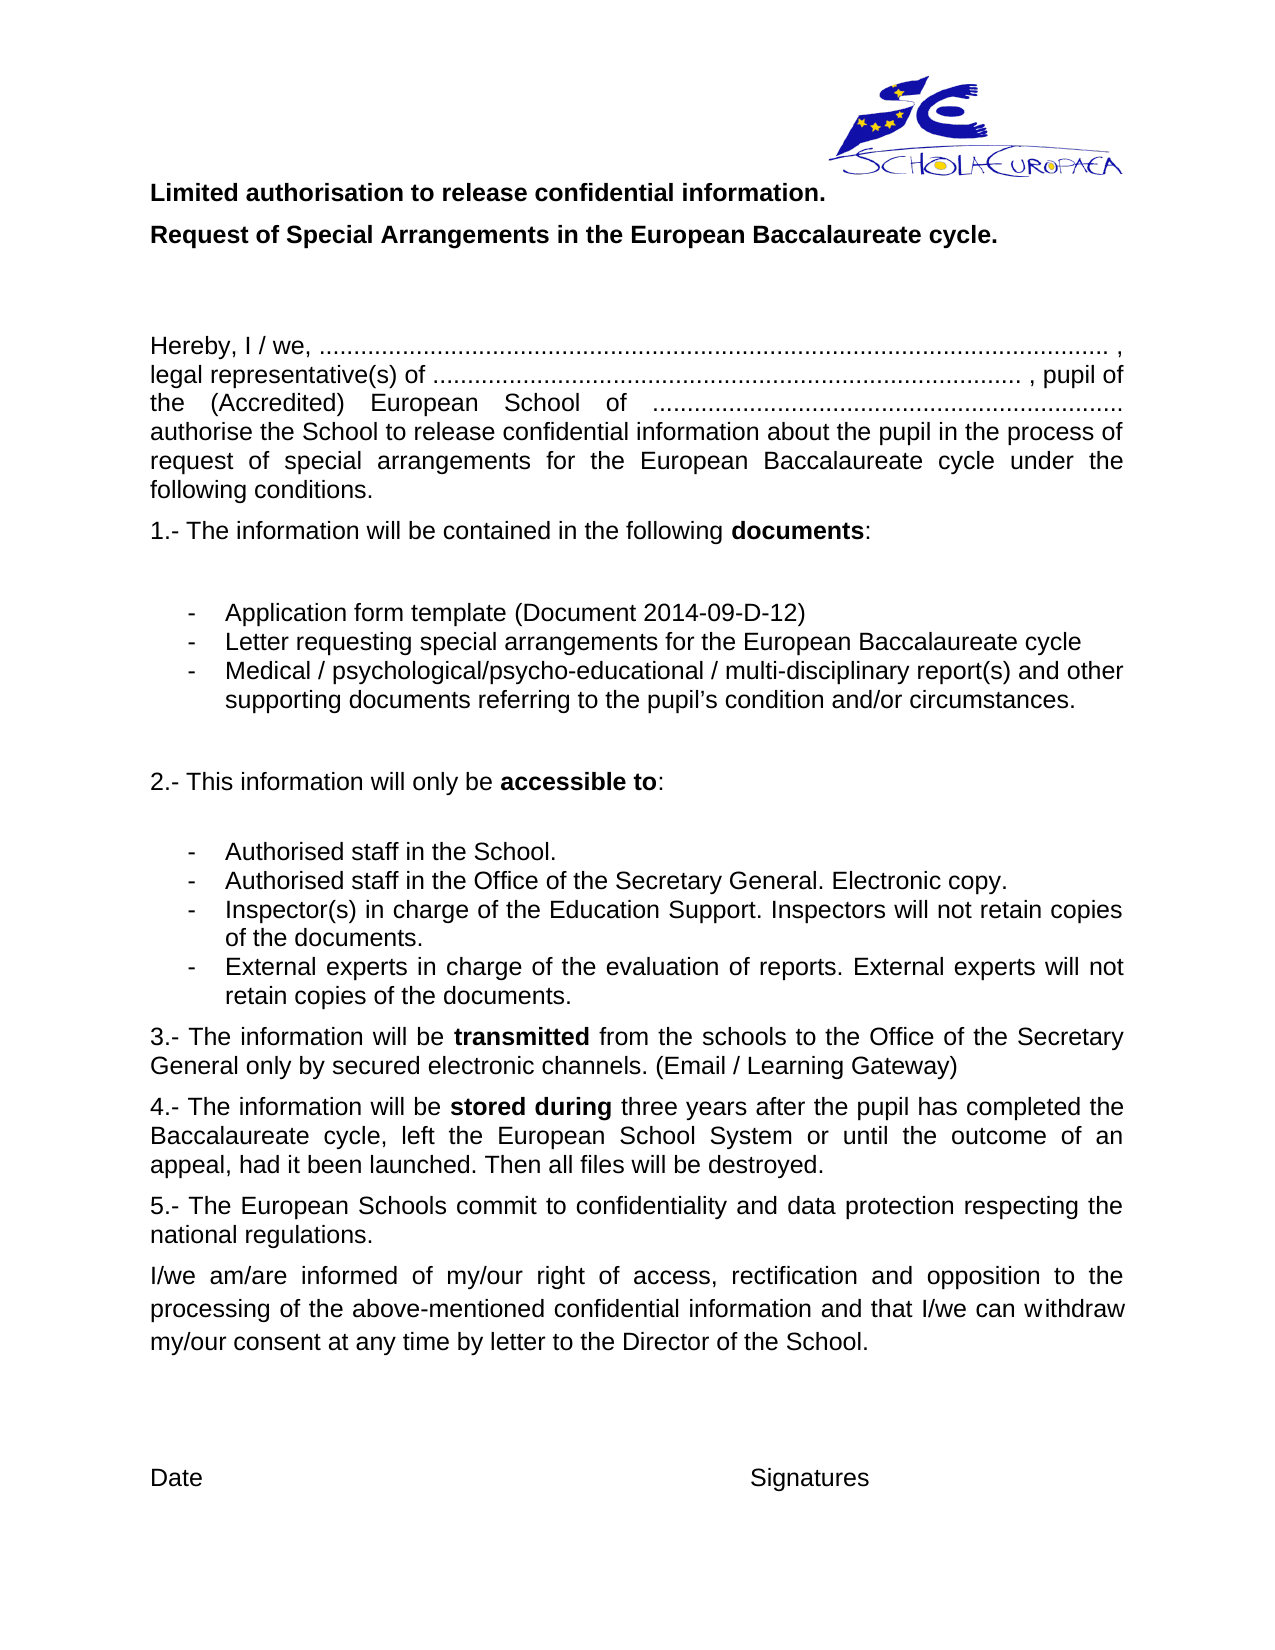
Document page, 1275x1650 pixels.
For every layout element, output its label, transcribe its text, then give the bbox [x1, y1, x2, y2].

list Application form template (Document 2014-09-D-12) [187, 598, 1125, 627]
list Inspector(s) in charge of the Education Support. Inspectors will not retain copies of the documents. [187, 895, 1125, 952]
text Limited authorisation to release confidential information. [150, 178, 1125, 207]
list Letter requesting special arrangements for the European Baccalaureate cycle [187, 627, 1125, 656]
list External experts in charge of the evaluation of reports. External experts will not retain copies of the documents. [187, 952, 1125, 1010]
text 2.- This information will only be accessible to: [150, 767, 1125, 796]
list Medical / psychological/psycho-educational / multi-disciplinary report(s) and other supporting documents referring to the pupil’s condition and/or circumstances. [187, 656, 1125, 713]
list Authorised staff in the Office of the Secretary General. Electronic copy. [187, 866, 1125, 895]
text 3.- The information will be transmitted from the schools to the Office of the Secretary General only by secured electronic channels. (Email / Learning Gateway) [150, 1022, 1125, 1080]
text Date Signatures [150, 1463, 1125, 1492]
picture [828, 73, 1125, 179]
list Authorised staff in the School. [187, 837, 1125, 866]
text Hereby, I / we, .................................................................................................................. , legal representative(s) of ..................................................................................... , pupil of the (Accredited) European School of .................................................................... authorise the School to release confidential information about the pupil in the process of request of special arrangements for the European Baccalaureate cycle under the following conditions. [150, 331, 1125, 503]
text I/we am/are informed of my/our right of access, rectification and opposition to the processing of the above-mentioned confidential information and that I/we can withdraw my/our consent at any time by letter to the Director of the School. [150, 1261, 1125, 1356]
text 5.- The European Schools commit to confidentiality and data protection respecting the national regulations. [150, 1191, 1125, 1248]
text 1.- The information will be contained in the following documents: [150, 516, 1125, 545]
text 4.- The information will be stored during three years after the pupil has completed the Baccalaureate cycle, left the European School System or until the outcome of an appeal, had it been launched. Then all files will be destroyed. [150, 1092, 1125, 1178]
text Request of Special Arrangements in the European Baccalaureate cycle. [150, 220, 1125, 248]
